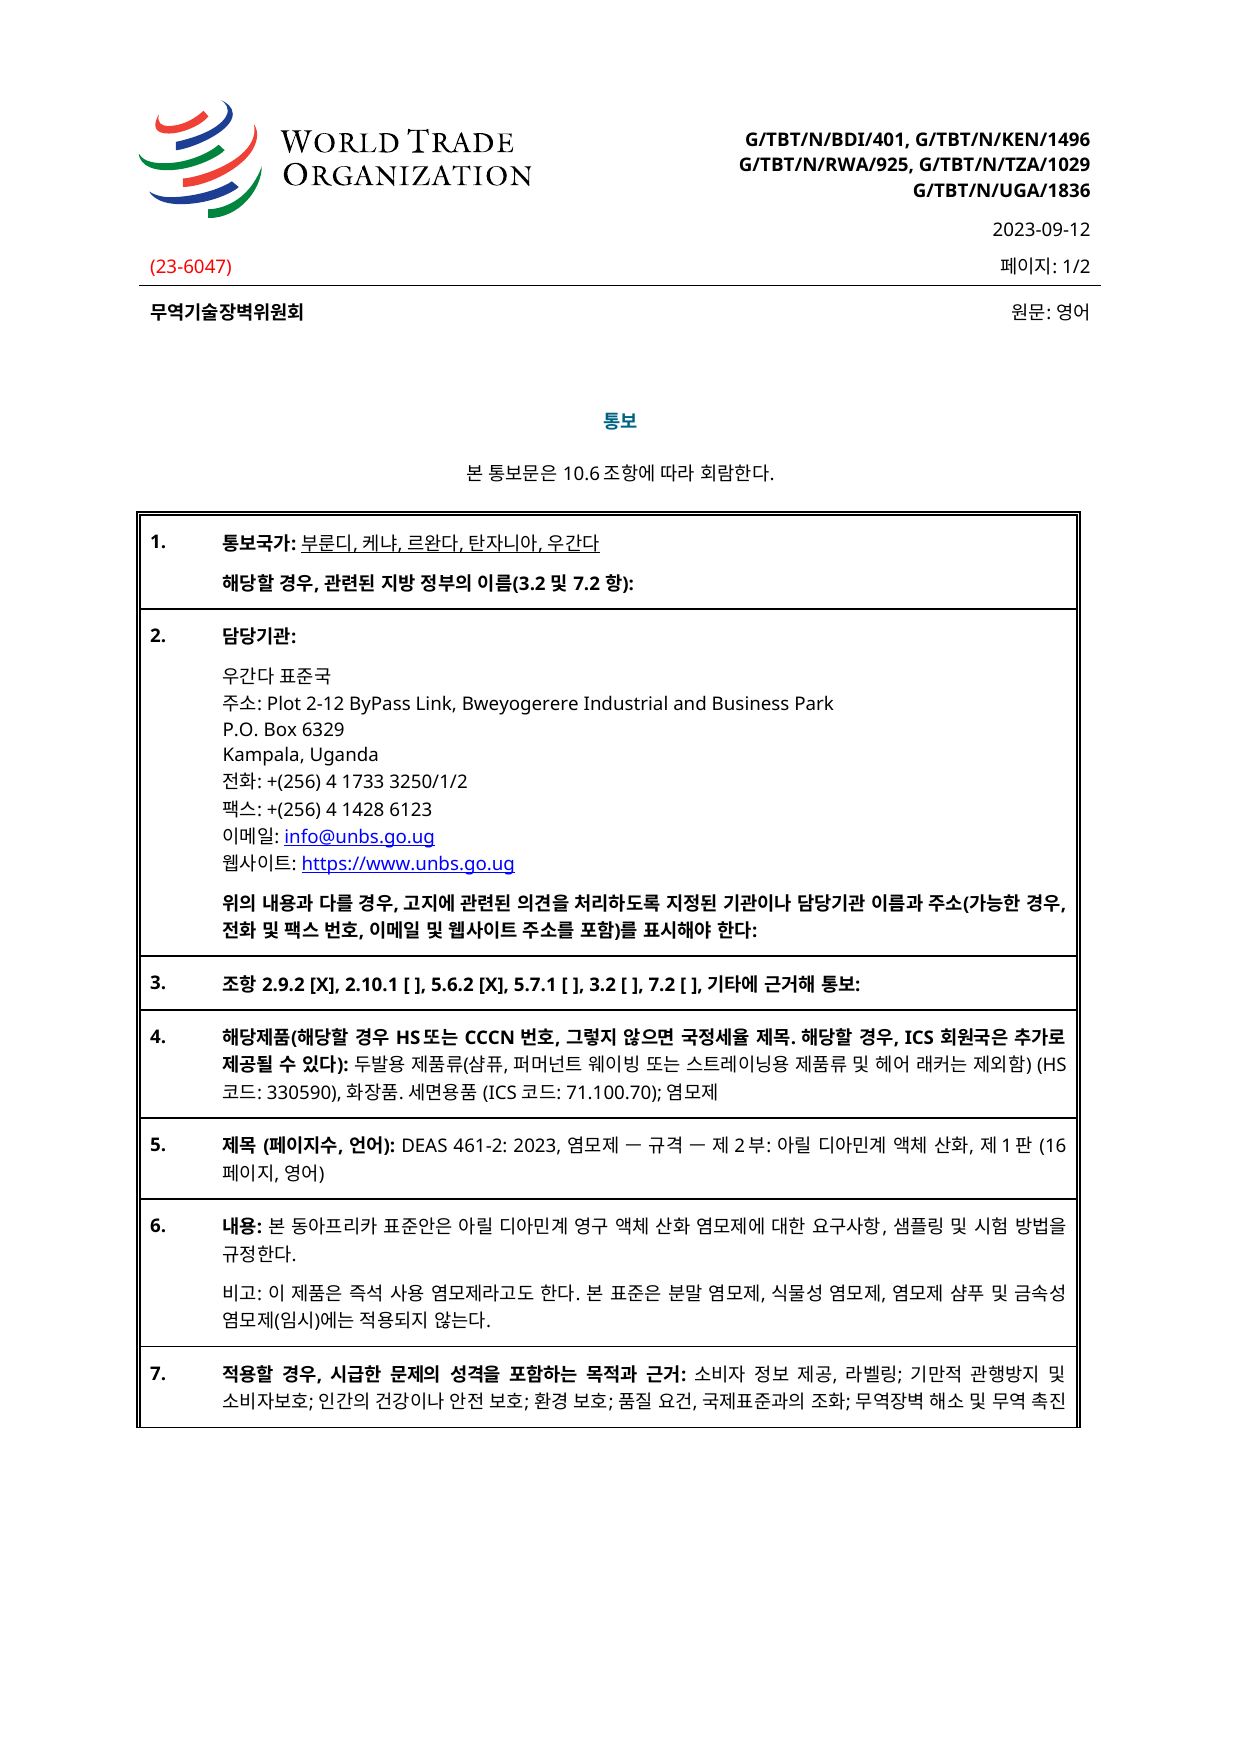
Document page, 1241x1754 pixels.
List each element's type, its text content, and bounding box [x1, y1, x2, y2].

table_header 통보국가: 부룬디, 케냐, 르완다, 탄자니아, 우간다 해당할 경우, 관련된 지방 정부의 이름(3.2 및 7.2 항): [211, 516, 1076, 608]
table_cell 담당기관: 우간다 표준국 주소: Plot 2-12 ByPass Link, Bweyogerere Industrial and Business Park P.O. Box 6329 Kampala, Uganda 전화: +(256) 4 1733 3250/1/2 팩스: +(256) 4 1428 6123 이메일: info@unbs.go.ug 웹사이트: https://www.unbs.go.ug 위의 내용과 다를 경우, 고지에 관련된 의견을 처리하도록 지정된 기관이나 담당기관 이름과 주소(가능한 경우, 전화 및 팩스 번호, 이메일 및 웹사이트 주소를 포함)를 표시해야 한다: [211, 610, 1076, 955]
table_cell 조항 2.9.2 [X], 2.10.1 [ ], 5.6.2 [X], 5.7.1 [ ], 3.2 [ ], 7.2 [ ], 기타에 근거해 통보: [211, 957, 1076, 1009]
text 본 통보문은 10.6조항에 따라 회람한다. [150, 458, 1090, 486]
table_cell 해당제품(해당할 경우 HS또는 CCCN 번호, 그렇지 않으면 국정세율 제목. 해당할 경우, ICS 회원국은 추가로 제공될 수 있다): 두발용 제품류(샴퓨, 퍼머넌트 웨이빙 또는 스트레이닝용 제품류 및 헤어 래커는 제외함) (HS 코드: 330590), 화장품. 세면용품 (ICS 코드: 71.100.70); 염모제 [211, 1011, 1076, 1117]
table_cell 3. [141, 957, 211, 1009]
table_cell 제목 (페이지수, 언어): DEAS 461-2: 2023, 염모제 — 규격 — 제2부: 아릴 디아민계 액체 산화, 제1판 (16 페이지, 영어) [211, 1119, 1076, 1198]
table_cell 적용할 경우, 시급한 문제의 성격을 포함하는 목적과 근거: 소비자 정보 제공, 라벨링; 기만적 관행방지 및 소비자보호; 인간의 건강이나 안전 보호; 환경 보호; 품질 요건, 국제표준과의 조화; 무역장벽 해소 및 무역 촉진 [211, 1347, 1076, 1427]
table_header 1. [141, 516, 211, 608]
table_cell 4. [141, 1011, 211, 1117]
table_cell 5. [141, 1119, 211, 1198]
table_cell 6. [141, 1200, 211, 1346]
title 통보 [150, 406, 1090, 433]
table_cell 2. [141, 610, 211, 955]
table_cell 7. [141, 1347, 211, 1427]
table_cell 내용: 본 동아프리카 표준안은 아릴 디아민계 영구 액체 산화 염모제에 대한 요구사항, 샘플링 및 시험 방법을 규정한다. 비고: 이 제품은 즉석 사용 염모제라고도 한다. 본 표준은 분말 염모제, 식물성 염모제, 염모제 샴푸 및 금속성 염모제(임시)에는 적용되지 않는다. [211, 1200, 1076, 1346]
